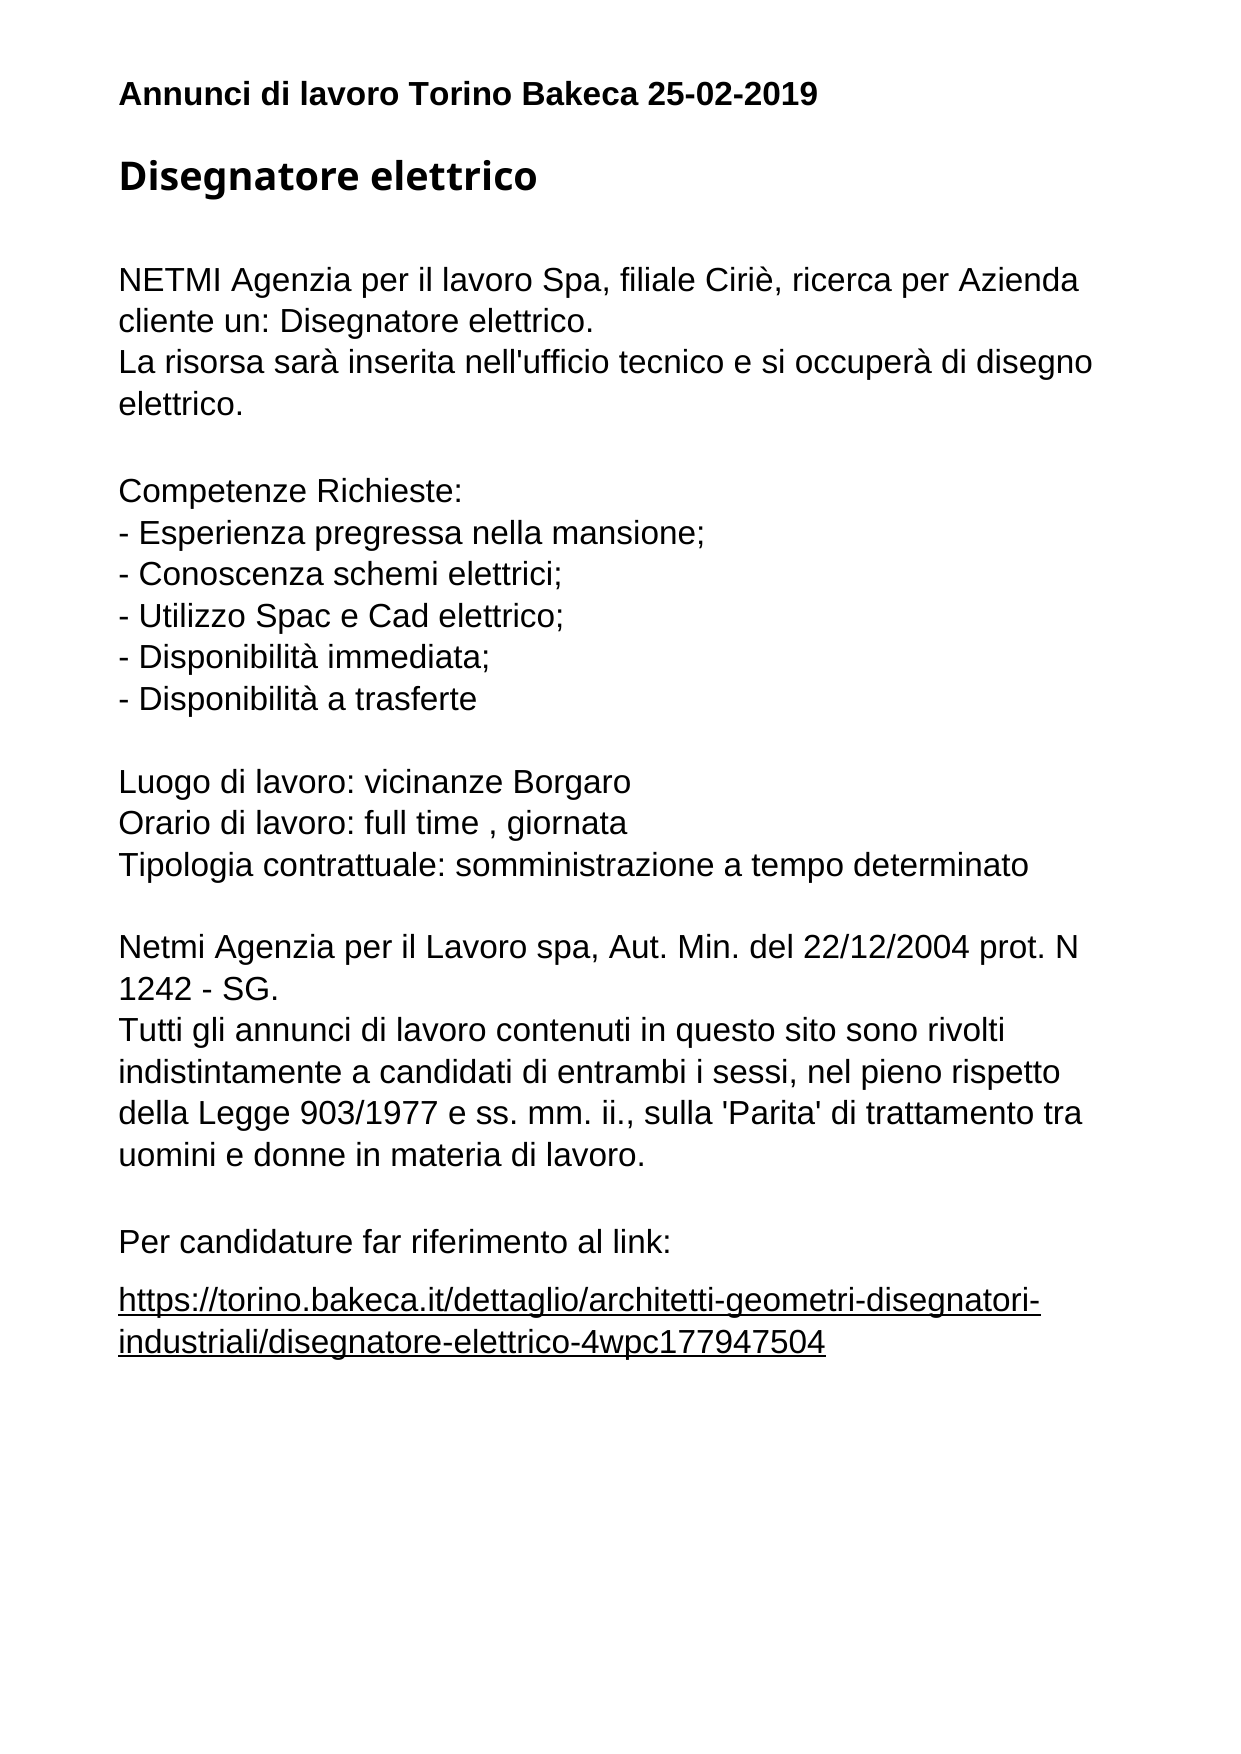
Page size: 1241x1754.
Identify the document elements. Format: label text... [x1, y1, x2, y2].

text Competenze Richieste: - Esperienza pregressa nella mansione; - Conoscenza schemi elettrici; - Utilizzo Spac e Cad elettrico; - Disponibilità immediata; - Disponibilità a trasferte Luogo di lavoro: vicinanze Borgaro Orario di lavoro: full time , giornata Tipologia contrattuale: somministrazione a tempo determinato Netmi Agenzia per il Lavoro spa, Aut. Min. del 22/12/2004 prot. N 1242 - SG. Tutti gli annunci di lavoro contenuti in questo sito sono rivolti indistintamente a candidati di entrambi i sessi, nel pieno rispetto della Legge 903/1977 e ss. mm. ii., sulla 'Parita' di trattamento tra uomini e donne in materia di lavoro. [118, 472, 1122, 1203]
text Per candidature far riferimento al link: [118, 1222, 1122, 1261]
text NETMI Agenzia per il lavoro Spa, filiale Ciriè, ricerca per Azienda cliente un: Disegnatore elettrico. La risorsa sarà inserita nell'ufficio tecnico e si occuperà di disegno elettrico. [118, 260, 1122, 453]
text Disegnatore elettrico [118, 148, 1122, 202]
text https://torino.bakeca.it/dettaglio/architetti-geometri-disegnatori-industriali/disegnatore-elettrico-4wpc177947504 [118, 1281, 1122, 1360]
